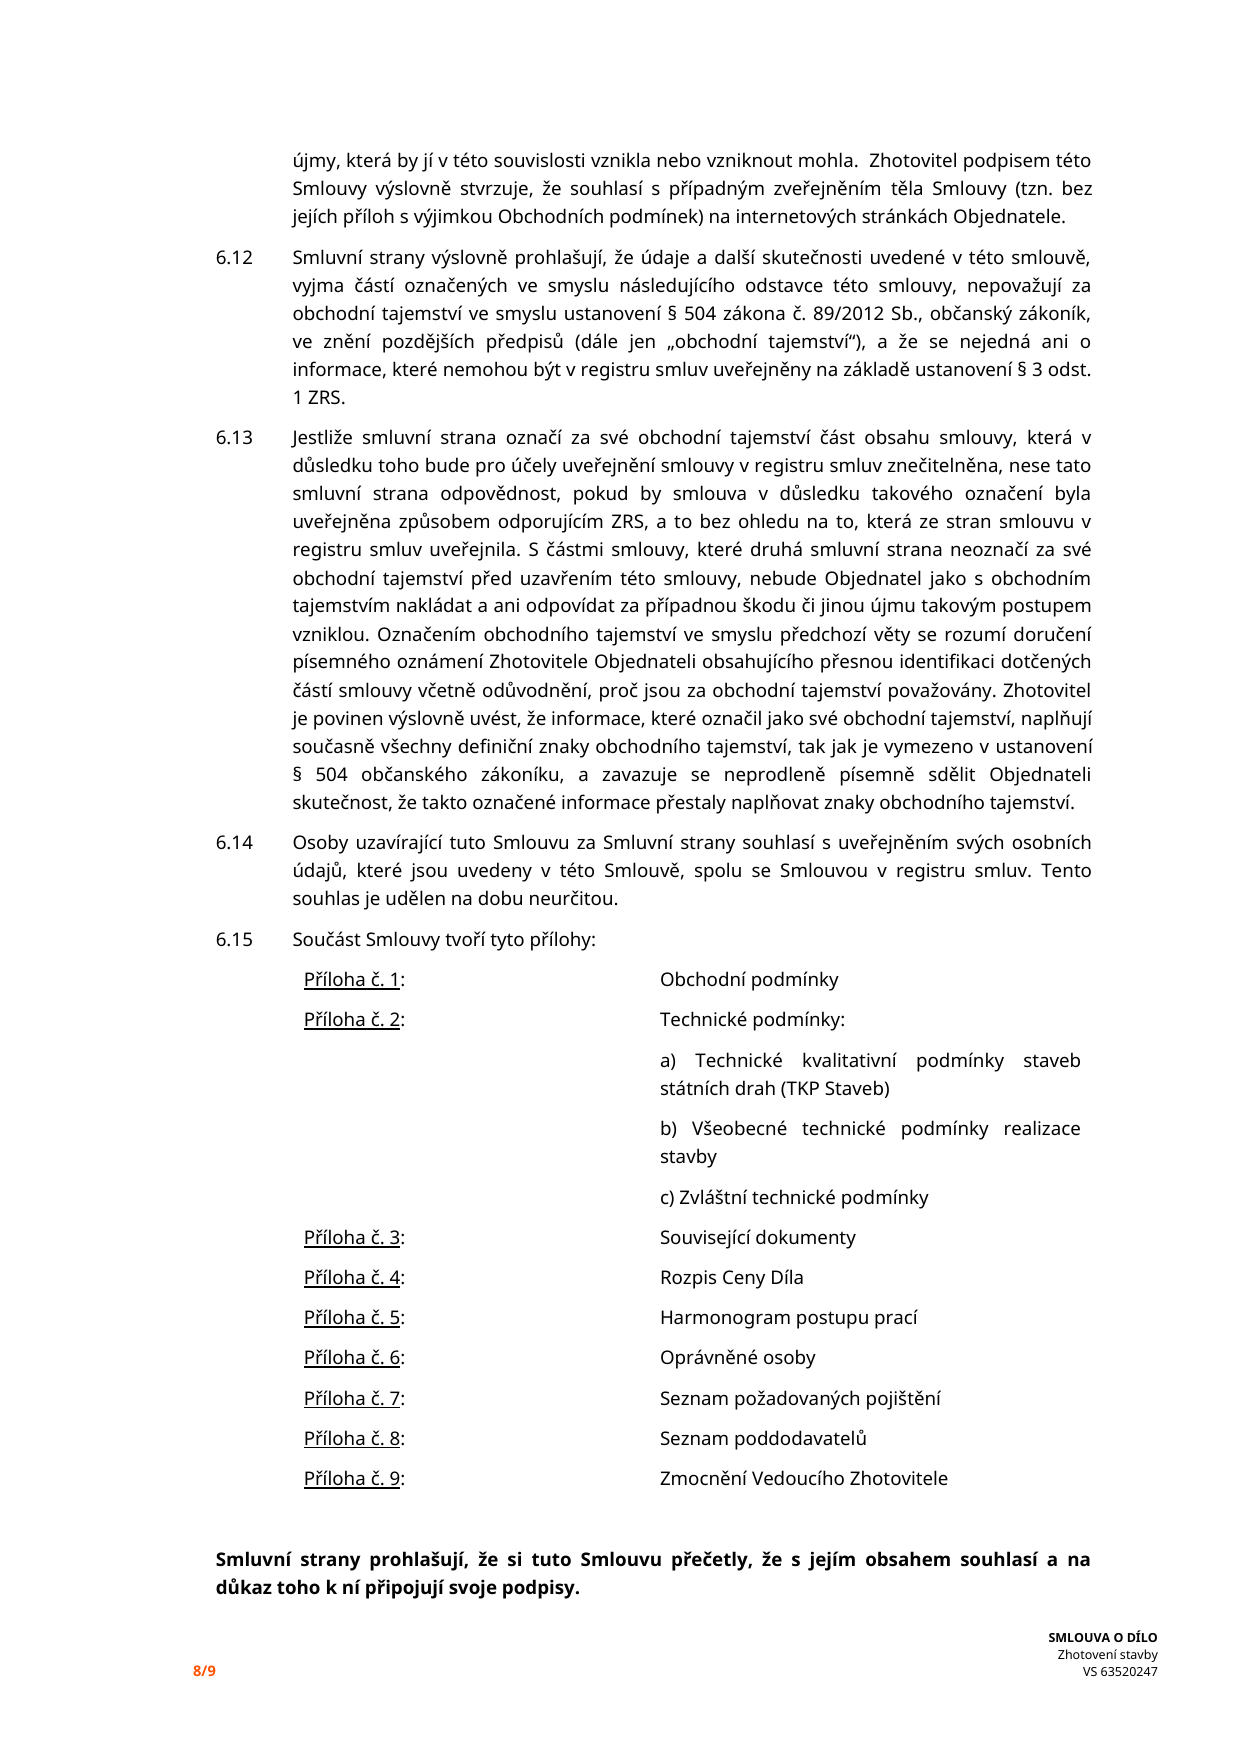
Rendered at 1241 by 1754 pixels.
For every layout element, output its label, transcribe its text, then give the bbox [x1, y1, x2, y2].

table_cell Oprávněné osoby [572, 1345, 1093, 1385]
text Smluvní strany prohlašují, že si tuto Smlouvu přečetly, že s jejím obsahem souhlasí a na důkaz toho k ní připojují svoje podpisy. [216, 1546, 1093, 1599]
table_cell Příloha č. 6: [216, 1345, 572, 1385]
table_cell Příloha č. 3: [216, 1224, 572, 1264]
table_cell Příloha č. 4: [216, 1265, 572, 1304]
table_cell Příloha č. 8: Příloha č. 9: [216, 1425, 572, 1506]
table_cell Příloha č. 5: [216, 1305, 572, 1345]
table_header Obchodní podmínky [572, 967, 1093, 1007]
table_cell Rozpis Ceny Díla [572, 1265, 1093, 1304]
table_cell Příloha č. 2: [216, 1007, 572, 1224]
text Součást Smlouvy tvoří tyto přílohy: [216, 926, 1093, 952]
table_cell Seznam požadovaných pojištění [572, 1385, 1093, 1425]
table_cell Seznam poddodavatelů Zmocnění Vedoucího Zhotovitele [572, 1425, 1093, 1506]
text Osoby uzavírající tuto Smlouvu za Smluvní strany souhlasí s uveřejněním svých osobních údajů, které jsou uvedeny v této Smlouvě, spolu se Smlouvou v registru smluv. Tento souhlas je udělen na dobu neurčitou. [216, 829, 1093, 911]
table_cell Technické podmínky: a) Technické kvalitativní podmínky staveb státních drah (TKP Staveb) b) Všeobecné technické podmínky realizace stavby c) Zvláštní technické podmínky [572, 1007, 1093, 1224]
table_cell Harmonogram postupu prací [572, 1305, 1093, 1345]
text Jestliže smluvní strana označí za své obchodní tajemství část obsahu smlouvy, která v důsledku toho bude pro účely uveřejnění smlouvy v registru smluv znečitelněna, nese tato smluvní strana odpovědnost, pokud by smlouva v důsledku takového označení byla uveřejněna způsobem odporujícím ZRS, a to bez ohledu na to, která ze stran smlouvu v registru smluv uveřejnila. S částmi smlouvy, které druhá smluvní strana neoznačí za své obchodní tajemství před uzavřením této smlouvy, nebude Objednatel jako s obchodním tajemstvím nakládat a ani odpovídat za případnou škodu či jinou újmu takovým postupem vzniklou. Označením obchodního tajemství ve smyslu předchozí věty se rozumí doručení písemného oznámení Zhotovitele Objednateli obsahujícího přesnou identifikaci dotčených částí smlouvy včetně odůvodnění, proč jsou za obchodní tajemství považovány. Zhotovitel je povinen výslovně uvést, že informace, které označil jako své obchodní tajemství, naplňují současně všechny definiční znaky obchodního tajemství, tak jak je vymezeno v ustanovení § 504 občanského zákoníku, a zavazuje se neprodleně písemně sdělit Objednateli skutečnost, že takto označené informace přestaly naplňovat znaky obchodního tajemství. [216, 425, 1093, 814]
table_cell Související dokumenty [572, 1224, 1093, 1264]
table_header Příloha č. 1: [216, 967, 572, 1007]
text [216, 147, 1093, 229]
table_cell Příloha č. 7: [216, 1385, 572, 1425]
text Smluvní strany výslovně prohlašují, že údaje a další skutečnosti uvedené v této smlouvě, vyjma částí označených ve smyslu následujícího odstavce této smlouvy, nepovažují za obchodní tajemství ve smyslu ustanovení § 504 zákona č. 89/2012 Sb., občanský zákoník, ve znění pozdějších předpisů (dále jen „obchodní tajemství“), a že se nejedná ani o informace, které nemohou být v registru smluv uveřejněny na základě ustanovení § 3 odst. 1 ZRS. [216, 244, 1093, 410]
